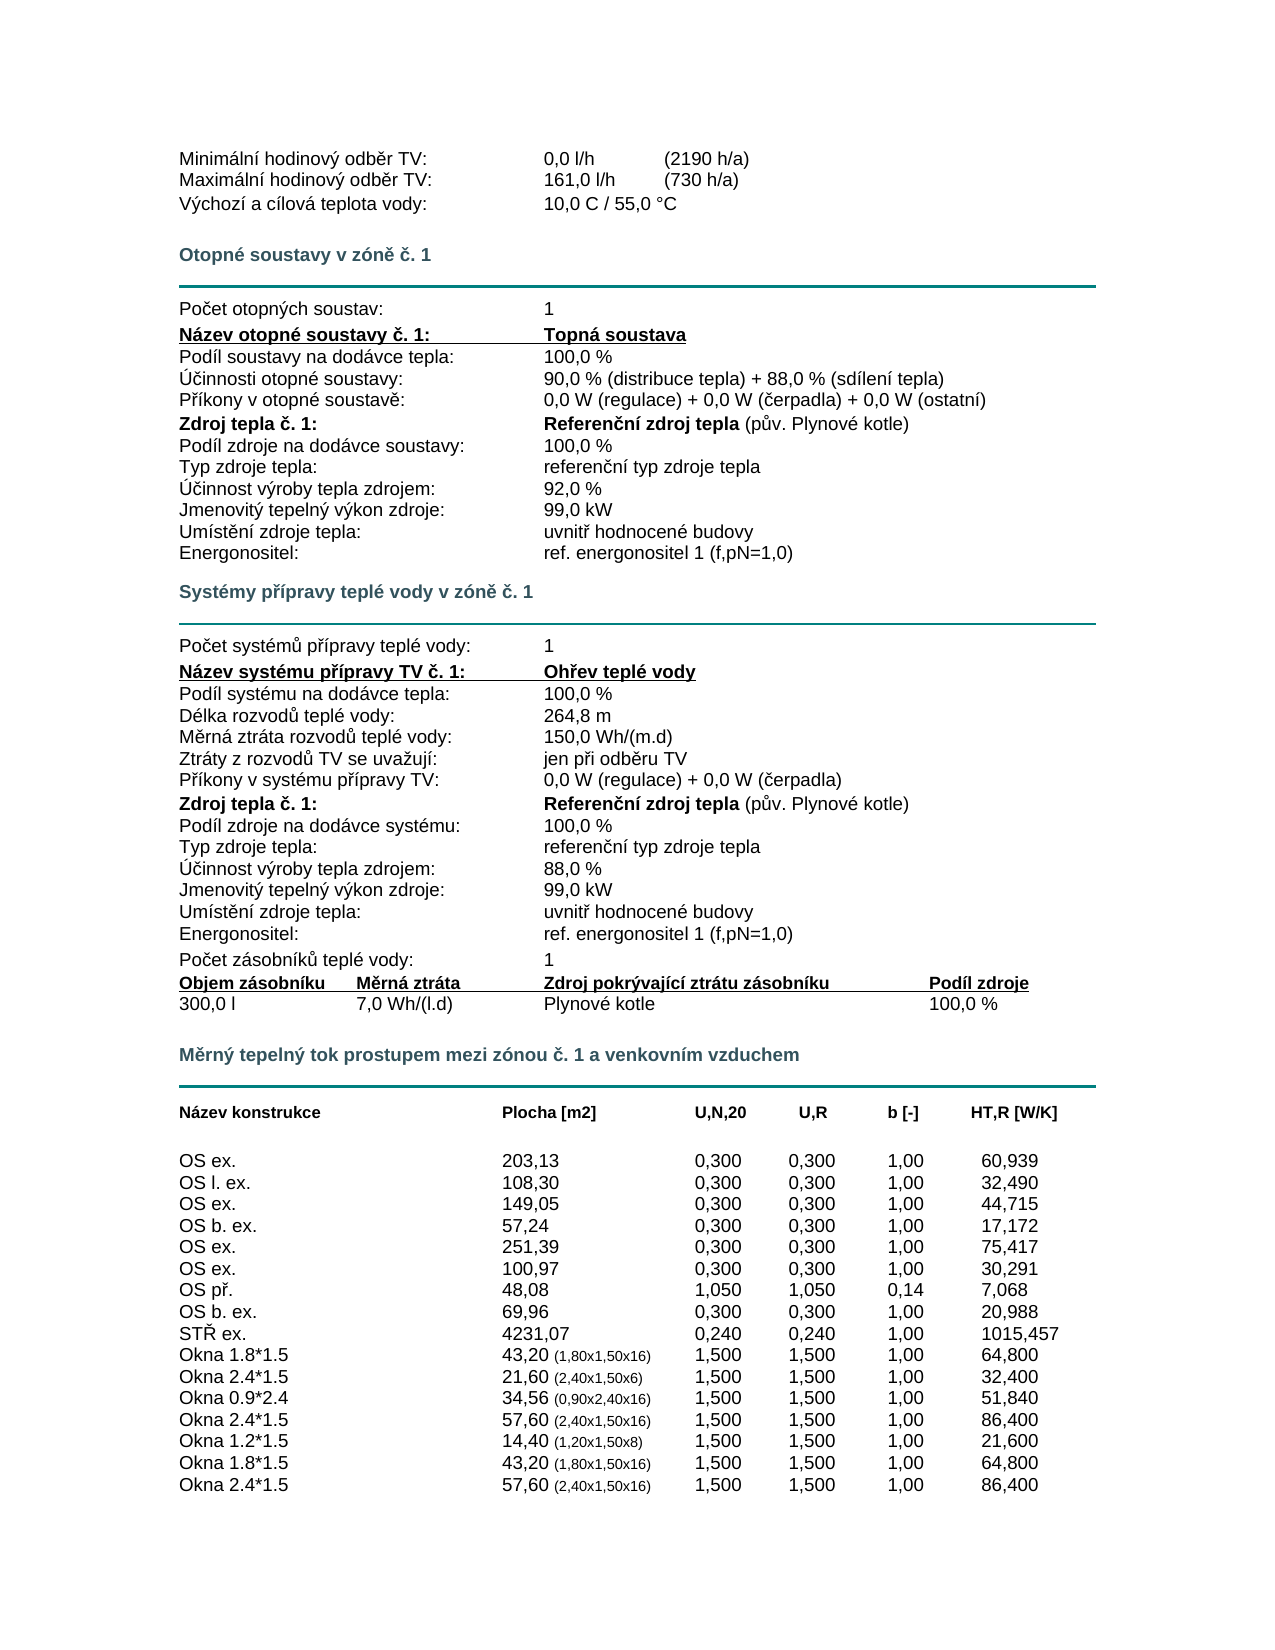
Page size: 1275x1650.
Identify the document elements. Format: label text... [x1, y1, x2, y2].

text Jmenovitý tepelný výkon zdroje: 99,0 kW [148, 499, 1127, 521]
text Minimální hodinový odběr TV: 0,0 l/h (2190 h/a) [148, 148, 1127, 169]
text 300,0 l 7,0 Wh/(l.d) Plynové kotle 100,0 % [148, 993, 1127, 1015]
text Energonositel: ref. energonositel 1 (f,pN=1,0) [148, 922, 1127, 944]
text Zdroj tepla č. 1: Referenční zdroj tepla (pův. Plynové kotle) [148, 413, 1127, 434]
text Účinnost výroby tepla zdrojem: 88,0 % [148, 858, 1127, 879]
text Délka rozvodů teplé vody: 264,8 m [148, 704, 1127, 726]
text Objem zásobníku Měrná ztráta Zdroj pokrývající ztrátu zásobníku Podíl zdroje [148, 973, 1127, 993]
text OS b. ex. 57,24 0,300 0,300 1,00 17,172 [148, 1214, 1127, 1236]
text Název otopné soustavy č. 1: Topná soustava [148, 324, 1127, 346]
text Otopné soustavy v zóně č. 1 [148, 243, 1127, 265]
text OS ex. 251,39 0,300 0,300 1,00 75,417 [148, 1236, 1127, 1258]
text Počet zásobníků teplé vody: 1 [148, 949, 1127, 970]
text Příkony v systému přípravy TV: 0,0 W (regulace) + 0,0 W (čerpadla) [148, 769, 1127, 791]
text Měrný tepelný tok prostupem mezi zónou č. 1 a venkovním vzduchem [148, 1043, 1127, 1065]
text STŘ ex. 4231,07 0,240 0,240 1,00 1015,457 [148, 1322, 1127, 1344]
text Počet otopných soustav: 1 [148, 298, 1127, 319]
text Okna 1.8*1.5 43,20 (1,80x1,50x16) 1,500 1,500 1,00 64,800 [148, 1344, 1127, 1366]
text Okna 2.4*1.5 57,60 (2,40x1,50x16) 1,500 1,500 1,00 86,400 [148, 1473, 1127, 1495]
text Podíl zdroje na dodávce soustavy: 100,0 % [148, 434, 1127, 456]
text Účinnosti otopné soustavy: 90,0 % (distribuce tepla) + 88,0 % (sdílení tepla) [148, 367, 1127, 389]
text Měrná ztráta rozvodů teplé vody: 150,0 Wh/(m.d) [148, 726, 1127, 747]
text OS ex. 203,13 0,300 0,300 1,00 60,939 [148, 1150, 1127, 1171]
text Účinnost výroby tepla zdrojem: 92,0 % [148, 477, 1127, 499]
text Umístění zdroje tepla: uvnitř hodnocené budovy [148, 901, 1127, 922]
text Příkony v otopné soustavě: 0,0 W (regulace) + 0,0 W (čerpadla) + 0,0 W (ostatní) [148, 389, 1127, 410]
text Systémy přípravy teplé vody v zóně č. 1 [148, 581, 1127, 602]
text Okna 2.4*1.5 21,60 (2,40x1,50x6) 1,500 1,500 1,00 32,400 [148, 1366, 1127, 1387]
text Okna 2.4*1.5 57,60 (2,40x1,50x16) 1,500 1,500 1,00 86,400 [148, 1409, 1127, 1430]
text OS ex. 100,97 0,300 0,300 1,00 30,291 [148, 1258, 1127, 1279]
text Podíl soustavy na dodávce tepla: 100,0 % [148, 346, 1127, 367]
text Typ zdroje tepla: referenční typ zdroje tepla [148, 836, 1127, 858]
text Okna 1.2*1.5 14,40 (1,20x1,50x8) 1,500 1,500 1,00 21,600 [148, 1430, 1127, 1452]
text Zdroj tepla č. 1: Referenční zdroj tepla (pův. Plynové kotle) [148, 793, 1127, 814]
text Jmenovitý tepelný výkon zdroje: 99,0 kW [148, 879, 1127, 901]
text OS ex. 149,05 0,300 0,300 1,00 44,715 [148, 1193, 1127, 1214]
text Maximální hodinový odběr TV: 161,0 l/h (730 h/a) [148, 169, 1127, 191]
text Okna 1.8*1.5 43,20 (1,80x1,50x16) 1,500 1,500 1,00 64,800 [148, 1452, 1127, 1473]
text OS l. ex. 108,30 0,300 0,300 1,00 32,490 [148, 1171, 1127, 1193]
text Počet systémů přípravy teplé vody: 1 [148, 635, 1127, 656]
text Okna 0.9*2.4 34,56 (0,90x2,40x16) 1,500 1,500 1,00 51,840 [148, 1387, 1127, 1409]
text OS b. ex. 69,96 0,300 0,300 1,00 20,988 [148, 1301, 1127, 1322]
text Typ zdroje tepla: referenční typ zdroje tepla [148, 456, 1127, 477]
text Energonositel: ref. energonositel 1 (f,pN=1,0) [148, 542, 1127, 564]
text Výchozí a cílová teplota vody: 10,0 C / 55,0 °C [148, 193, 1127, 215]
text Podíl zdroje na dodávce systému: 100,0 % [148, 814, 1127, 836]
text Umístění zdroje tepla: uvnitř hodnocené budovy [148, 521, 1127, 542]
text Název konstrukce Plocha [m2] U,N,20 U,R b [-] HT,R [W/K] [148, 1103, 1127, 1122]
text Ztráty z rozvodů TV se uvažují: jen při odběru TV [148, 747, 1127, 769]
text Název systému přípravy TV č. 1: Ohřev teplé vody [148, 661, 1127, 683]
text OS př. 48,08 1,050 1,050 0,14 7,068 [148, 1279, 1127, 1301]
text Podíl systému na dodávce tepla: 100,0 % [148, 683, 1127, 704]
